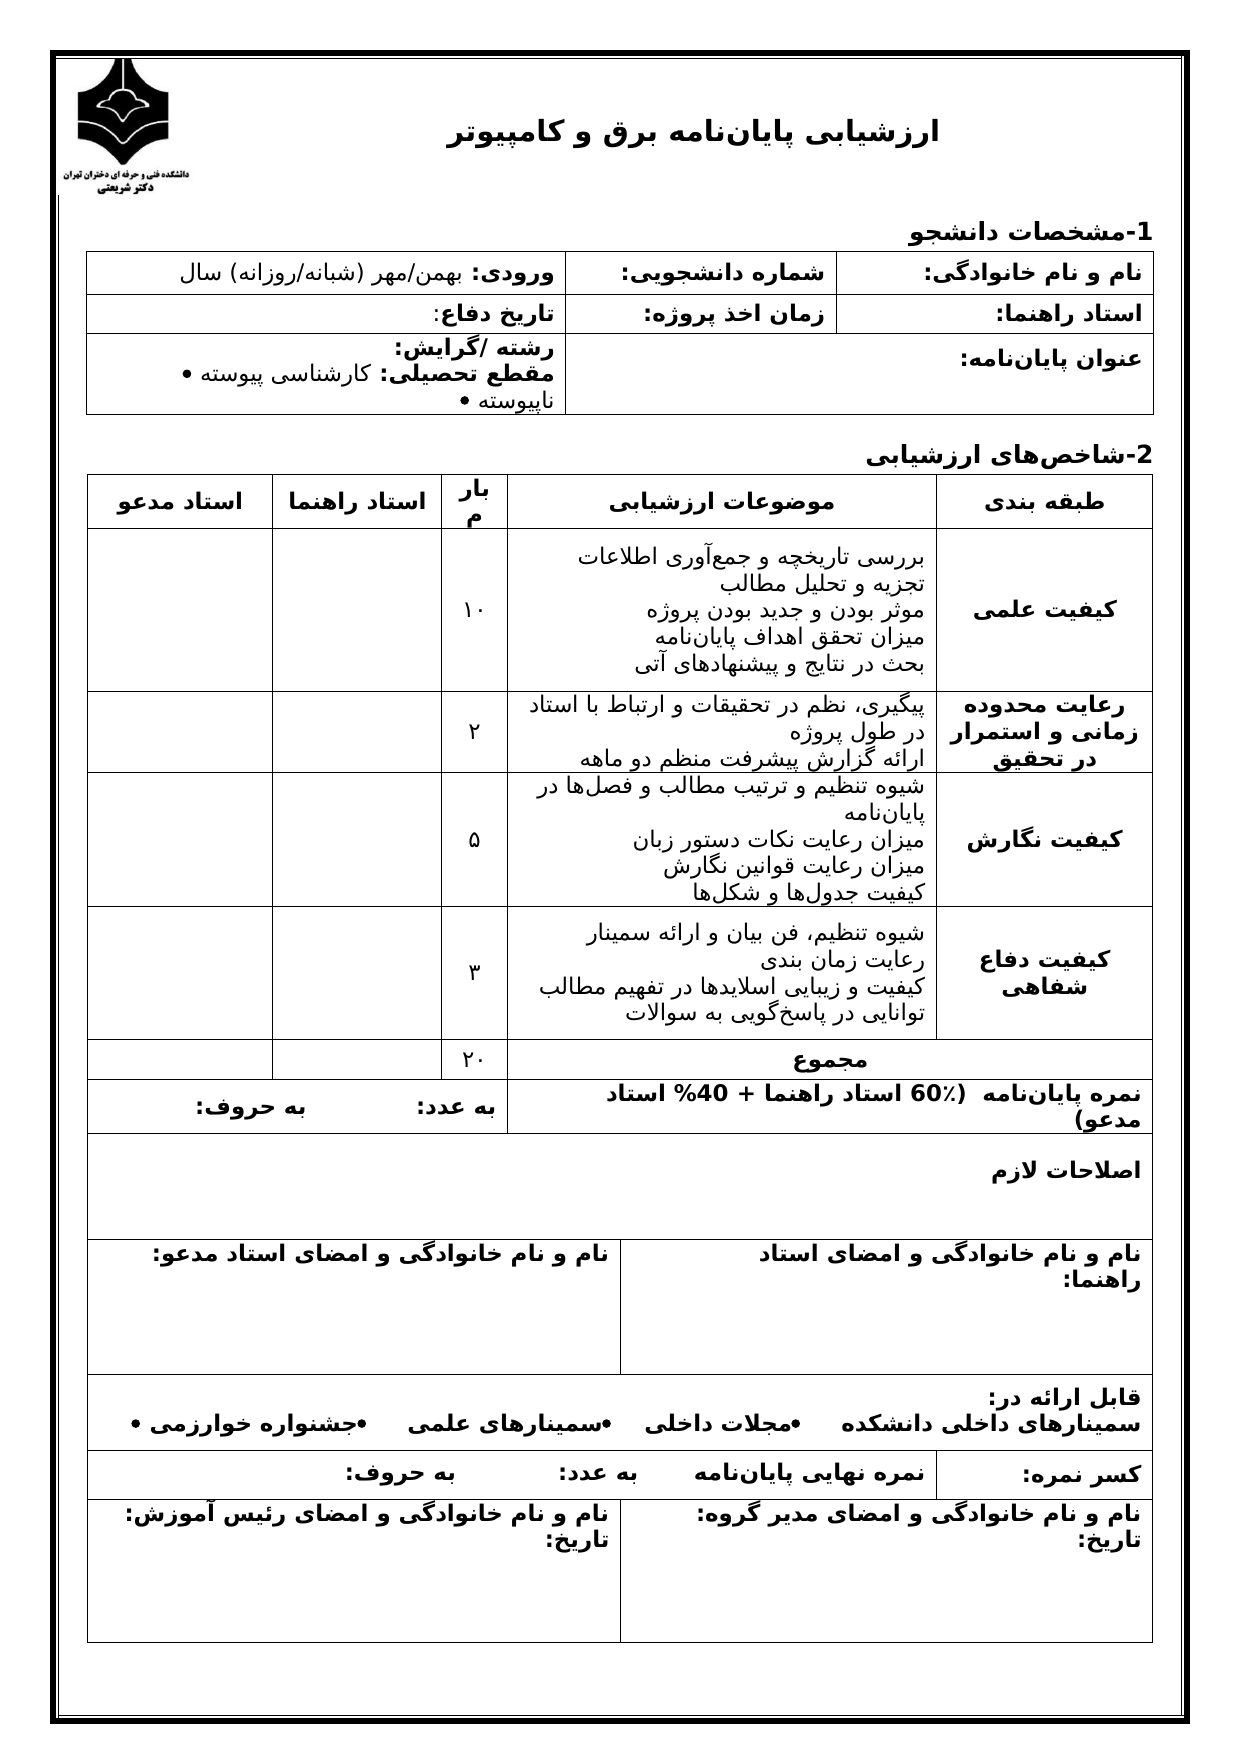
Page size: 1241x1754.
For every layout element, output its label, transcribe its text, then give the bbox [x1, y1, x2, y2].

table_cell [273, 907, 441, 1039]
table_cell مجموع [508, 1040, 1152, 1078]
table_cell ۲۰ [442, 1040, 507, 1078]
table_header ورودی: بهمن/مهر (شبانه/روزانه) سال [87, 252, 565, 293]
table_cell ۳ [442, 907, 507, 1039]
table_cell [88, 1040, 272, 1078]
text ارزشیابی پایان‌نامه برق و کامپیوتر [193, 114, 1165, 148]
table_cell [88, 907, 272, 1039]
table_cell کیفیت علمی [937, 529, 1152, 691]
table_cell [88, 692, 272, 772]
table_cell نام و نام خانوادگی و امضای استاد مدعو: [88, 1240, 620, 1374]
table_cell کیفیت نگارش [937, 773, 1152, 906]
table_cell [273, 529, 441, 691]
table_cell عنوان پایان‌نامه: [566, 334, 1153, 414]
table_cell بررسی تاریخچه و جمع‌آوری اطلاعات تجزیه و تحلیل مطالب موثر بودن و جدید بودن پروژه میزان تحقق اهداف پایان‌نامه بحث در نتایج و پیشنهادهای آتی [508, 529, 936, 691]
table_header طبقه بندی [937, 475, 1152, 528]
table_cell رشته /گرایش: مقطع تحصیلی: کارشناسی پیوسته ناپیوسته [87, 334, 565, 414]
table_cell اصلاحات لازم [88, 1134, 1152, 1239]
table_header بارم [442, 475, 507, 528]
table_cell نام و نام خانوادگی و امضای مدیر گروه: تاریخ: [621, 1500, 1152, 1642]
table_header موضوعات ارزشیابی [508, 475, 936, 528]
table_cell تاریخ دفاع: [87, 295, 565, 333]
table_cell پیگیری، نظم در تحقیقات و ارتباط با استاد در طول پروژه ارائه گزارش پیشرفت منظم دو ماهه [508, 692, 936, 772]
text 1-مشخصات دانشجو [75, 217, 1168, 246]
table_cell ۱۰ [442, 529, 507, 691]
table_cell کسر نمره: [937, 1451, 1152, 1499]
table_cell زمان اخذ پروژه: [566, 295, 836, 333]
table_cell رعایت محدوده زمانی و استمرار در تحقیق [937, 692, 1152, 772]
table_cell [273, 773, 441, 906]
table_cell [88, 529, 272, 691]
table_header استاد راهنما [273, 475, 441, 528]
table_cell [88, 773, 272, 906]
table_cell قابل ارائه در: سمینارهای داخلی دانشکده مجلات داخلی سمینارهای علمی جشنواره خوارزمی [88, 1375, 1152, 1450]
table_cell [273, 1040, 441, 1078]
table_cell ۵ [442, 773, 507, 906]
table_cell نام و نام خانوادگی و امضای استاد راهنما: [621, 1240, 1152, 1374]
table_cell ۲ [442, 692, 507, 772]
table_cell شیوه تنظیم، فن بیان و ارائه سمینار رعایت زمان بندی کیفیت و زیبایی اسلایدها در تفهیم مطالب توانایی در پاسخ‌گویی به سوالات [508, 907, 936, 1039]
table_cell نمره نهایی پایان‌نامه به عدد: به حروف: [88, 1451, 936, 1499]
table_cell به عدد: به حروف: [88, 1080, 507, 1133]
table_header نام و نام خانوادگی: [837, 252, 1153, 293]
table_header استاد مدعو [88, 475, 272, 528]
text 2-شاخص‌های ارزشیابی [75, 440, 1165, 469]
table_cell کیفیت دفاع شفاهی [937, 907, 1152, 1039]
table_cell نام و نام خانوادگی و امضای رئیس آموزش: تاریخ: [88, 1500, 620, 1642]
table_cell نمره پایان‌نامه (٪60 استاد راهنما + 40% استاد مدعو) [508, 1080, 1152, 1133]
table_header شماره دانشجویی: [566, 252, 836, 293]
table_cell [273, 692, 441, 772]
table_cell استاد راهنما: [837, 295, 1153, 333]
picture [57, 59, 193, 195]
table_cell شیوه تنظیم و ترتیب مطالب و فصل‌ها در پایان‌نامه میزان رعایت نکات دستور زبان میزان رعایت قوانین نگارش کیفیت جدول‌ها و شکل‌ها [508, 773, 936, 906]
